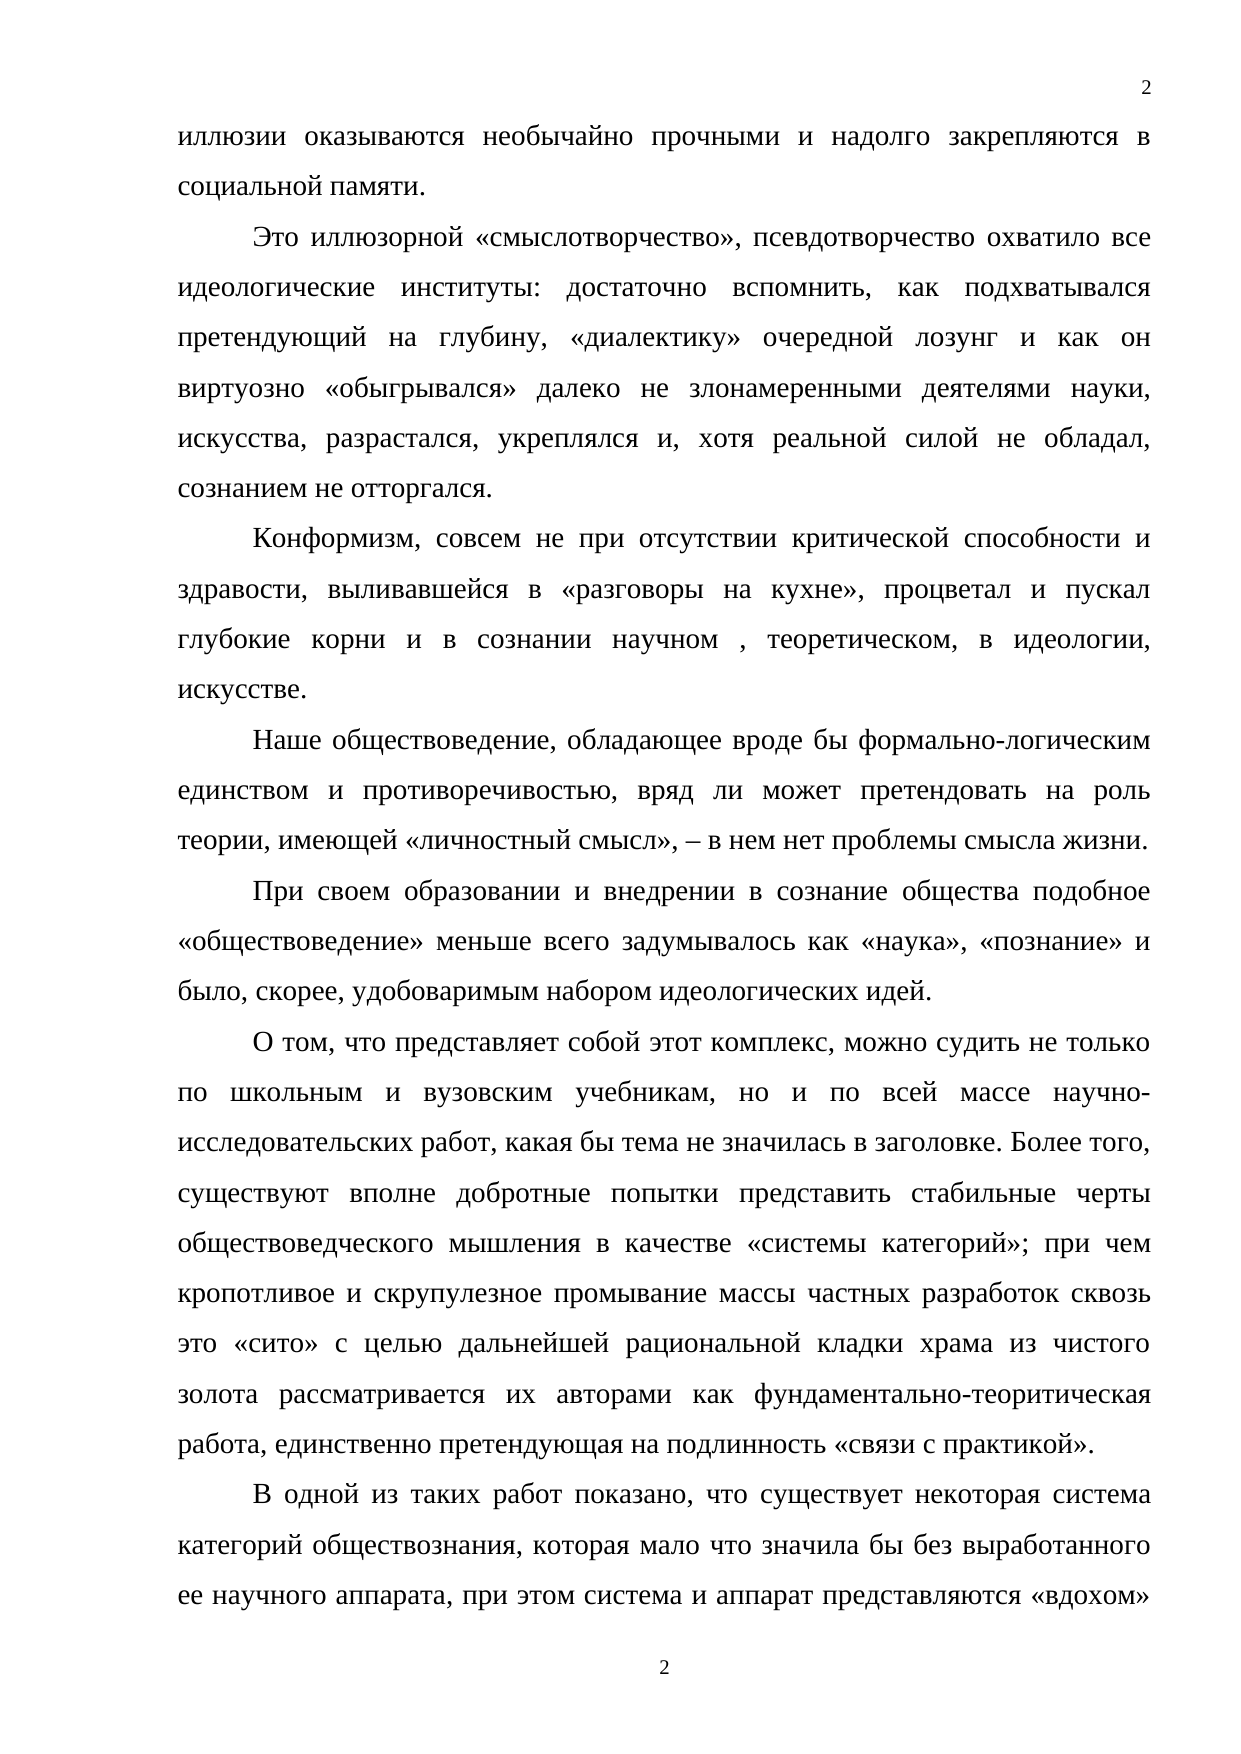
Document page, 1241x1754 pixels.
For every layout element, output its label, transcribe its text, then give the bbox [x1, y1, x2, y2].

text Наше обществоведение, обладающее вроде бы формально-логическим единством и противоречивостью, вряд ли может претендовать на роль теории, имеющей «личностный смысл», – в нем нет проблемы смысла жизни. [177, 722, 1152, 856]
text О том, что представляет собой этот комплекс, можно судить не только по школьным и вузовским учебникам, но и по всей массе научно-исследовательских работ, какая бы тема не значилась в заголовке. Более того, существуют вполне добротные попытки представить стабильные черты обществоведческого мышления в качестве «системы категорий»; при чем кропотливое и скрупулезное промывание массы частных разработок сквозь это «сито» с целью дальнейшей рациональной кладки храма из чистого золота рассматривается их авторами как фундаментально-теоритическая работа, единственно претендующая на подлинность «связи с практикой». [177, 1024, 1152, 1460]
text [177, 1477, 1152, 1611]
text Конформизм, совсем не при отсутствии критической способности и здравости, выливавшейся в «разговоры на кухне», процветал и пускал глубокие корни и в сознании научном , теоретическом, в идеологии, искусстве. [177, 521, 1152, 705]
text При своем образовании и внедрении в сознание общества подобное «обществоведение» меньше всего задумывалось как «наука», «познание» и было, скорее, удобоваримым набором идеологических идей. [177, 873, 1152, 1007]
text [177, 118, 1152, 202]
text Это иллюзорной «смыслотворчество», псевдотворчество охватило все идеологические институты: достаточно вспомнить, как подхватывался претендующий на глубину, «диалектику» очередной лозунг и как он виртуозно «обыгрывался» далеко не злонамеренными деятелями науки, искусства, разрастался, укреплялся и, хотя реальной силой не обладал, сознанием не отторгался. [177, 219, 1152, 504]
